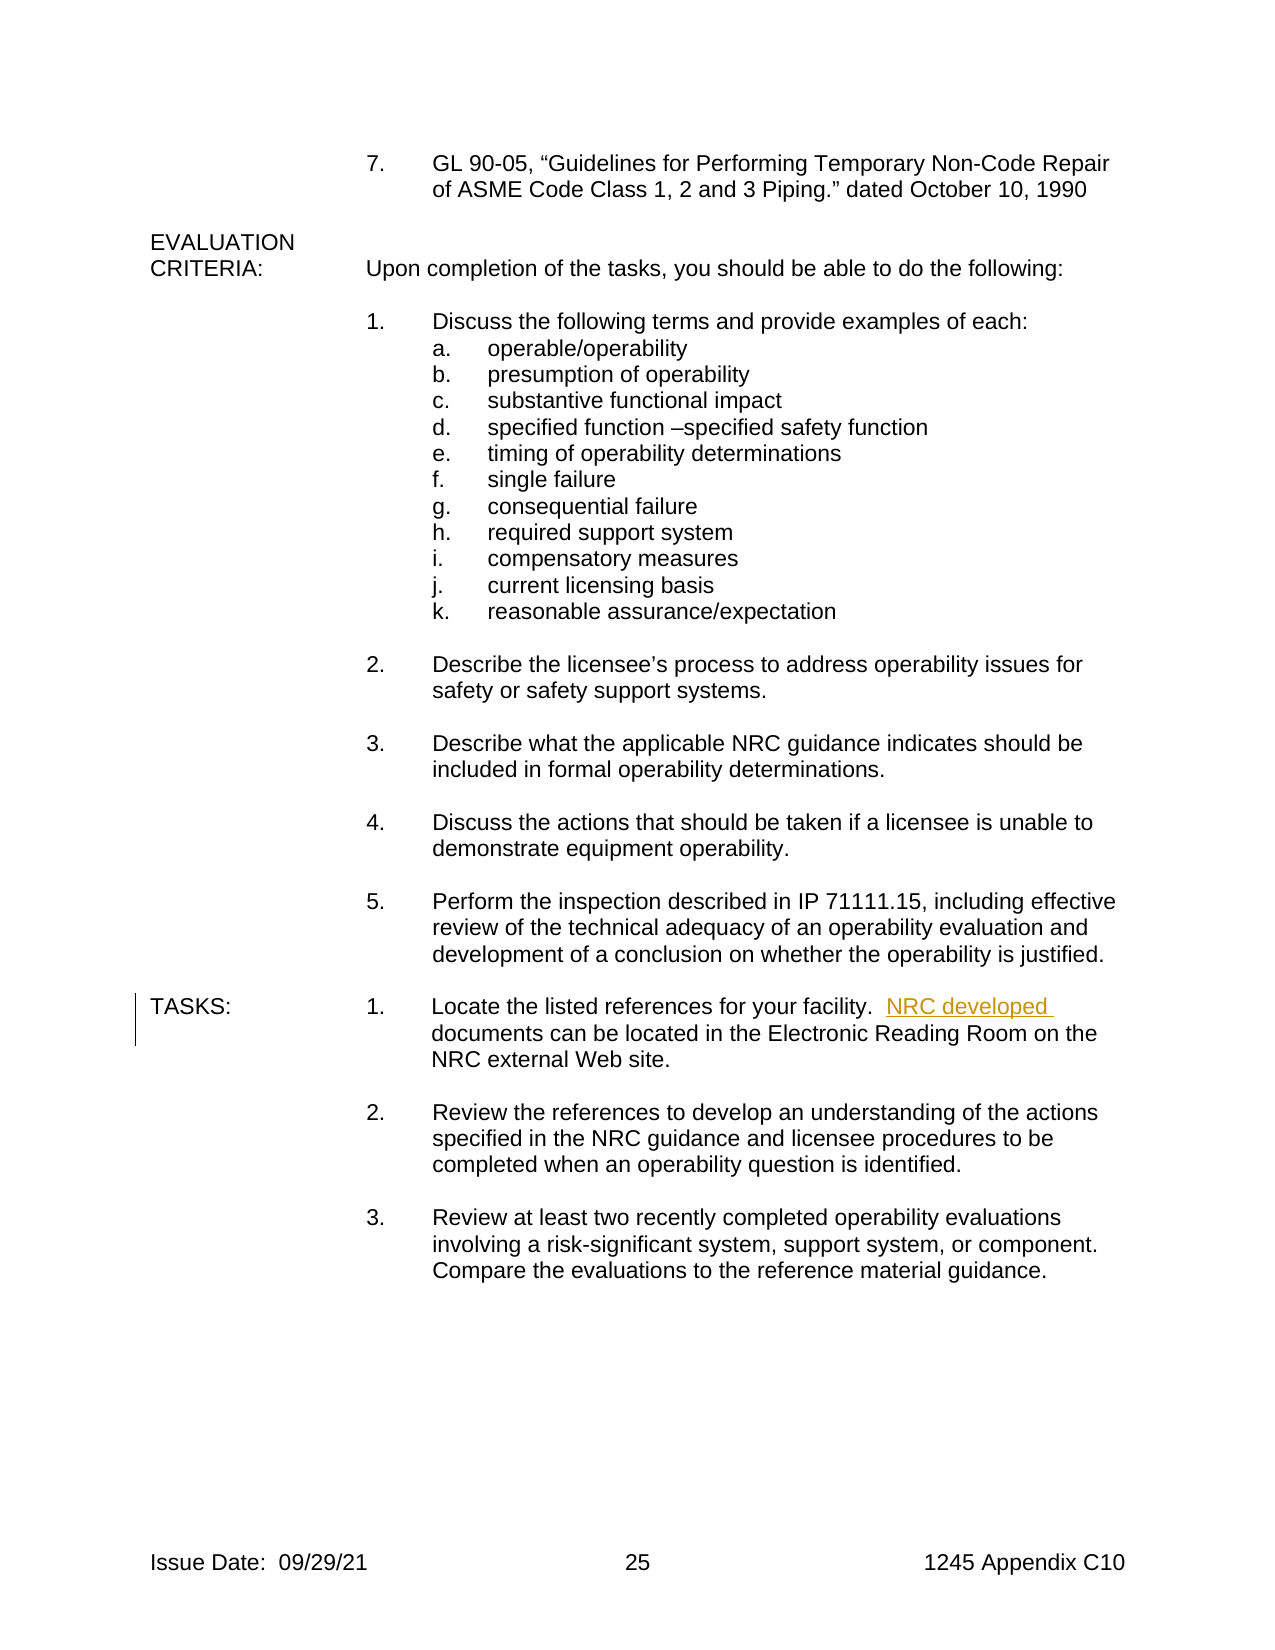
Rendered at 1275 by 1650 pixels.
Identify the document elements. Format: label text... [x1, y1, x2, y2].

text TASKS: 1. Locate the listed references for your facility. documents can be located in the Electronic Reading Room on the NRC external Web site. [150, 993, 1125, 1072]
list Discuss the actions that should be taken if a licensee is unable to demonstrate equipment operability. [366, 809, 1125, 862]
text CRITERIA: Upon completion of the tasks, you should be able to do the following: [150, 255, 1125, 282]
text EVALUATION [150, 229, 1125, 255]
list Review at least two recently completed operability evaluations involving a risk-significant system, support system, or component. Compare the evaluations to the reference material guidance. [366, 1204, 1125, 1283]
list Perform the inspection described in IP 71111.15, including effective review of the technical adequacy of an operability evaluation and development of a conclusion on whether the operability is justified. [366, 888, 1125, 967]
list specified function –specified safety function [432, 413, 1125, 440]
list compensatory measures [432, 545, 1125, 572]
list Discuss the following terms and provide examples of each: [366, 308, 1125, 334]
list Describe what the applicable NRC guidance indicates should be included in formal operability determinations. [366, 730, 1125, 782]
list presumption of operability [432, 361, 1125, 387]
list current licensing basis [432, 572, 1125, 598]
list reasonable assurance/expectation [432, 598, 1125, 624]
list substantive functional impact [432, 387, 1125, 413]
list timing of operability determinations [432, 440, 1125, 466]
list consequential failure [432, 493, 1125, 519]
list required support system [432, 519, 1125, 545]
list single failure [432, 466, 1125, 493]
list Describe the licensee’s process to address operability issues for safety or safety support systems. [366, 651, 1125, 703]
list Review the references to develop an understanding of the actions specified in the NRC guidance and licensee procedures to be completed when an operability question is identified. [366, 1099, 1125, 1178]
list GL 90-05, “Guidelines for Performing Temporary Non-Code Repair of ASME Code Class 1, 2 and 3 Piping.” dated October 10, 1990 [366, 150, 1125, 203]
list operable/operability [432, 334, 1125, 361]
